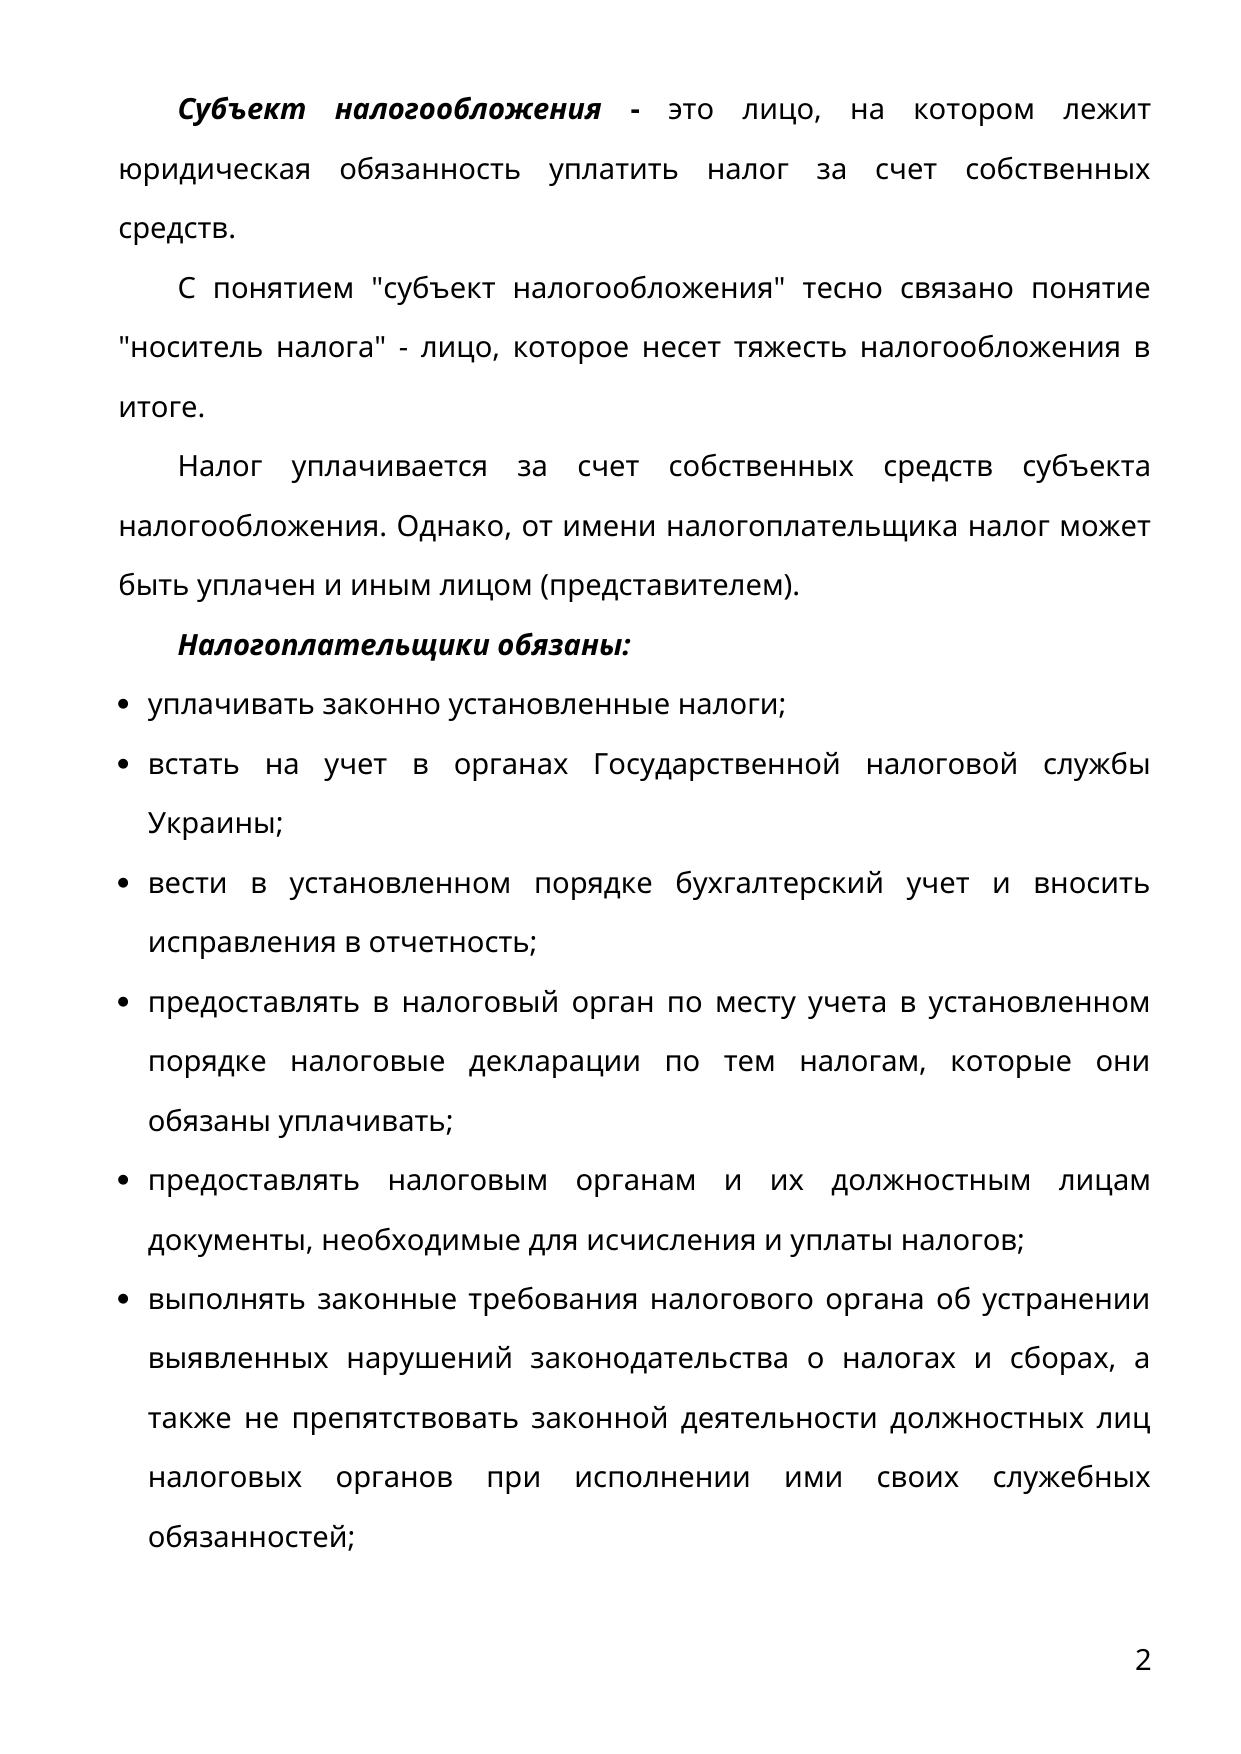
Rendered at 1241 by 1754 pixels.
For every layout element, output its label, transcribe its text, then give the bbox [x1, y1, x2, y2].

text Налог уплачивается за счет собственных средств субъекта налогообложения. Однако, от имени налогоплательщика налог может быть уплачен и иным лицом (представителем). [118, 446, 1152, 604]
text Субъект налогообложения - это лицо, на котором лежит юридическая обязанность уплатить налог за счет собственных средств. [118, 89, 1152, 247]
text С понятием "субъект налогообложения" тесно связано понятие "носитель налога" - лицо, которое несет тяжесть налогообложения в итоге. [118, 267, 1152, 426]
list предоставлять налоговым органам и их должностным лицам документы, необходимые для исчисления и уплаты налогов; [118, 1159, 1152, 1258]
list встать на учет в органах Государственной налоговой службы Украины; [118, 743, 1152, 842]
list уплачивать законно установленные налоги; [118, 683, 1152, 723]
list вести в установленном порядке бухгалтерский учет и вносить исправления в отчетность; [118, 862, 1152, 961]
text Налогоплательщики обязаны: [118, 624, 1152, 664]
list предоставлять в налоговый орган по месту учета в установленном порядке налоговые декларации по тем налогам, которые они обязаны уплачивать; [118, 981, 1152, 1139]
list выполнять законные требования налогового органа об устранении выявленных нарушений законодательства о налогах и сборах, а также не препятствовать законной деятельности должностных лиц налоговых органов при исполнении ими своих служебных обязанностей; [118, 1278, 1152, 1556]
